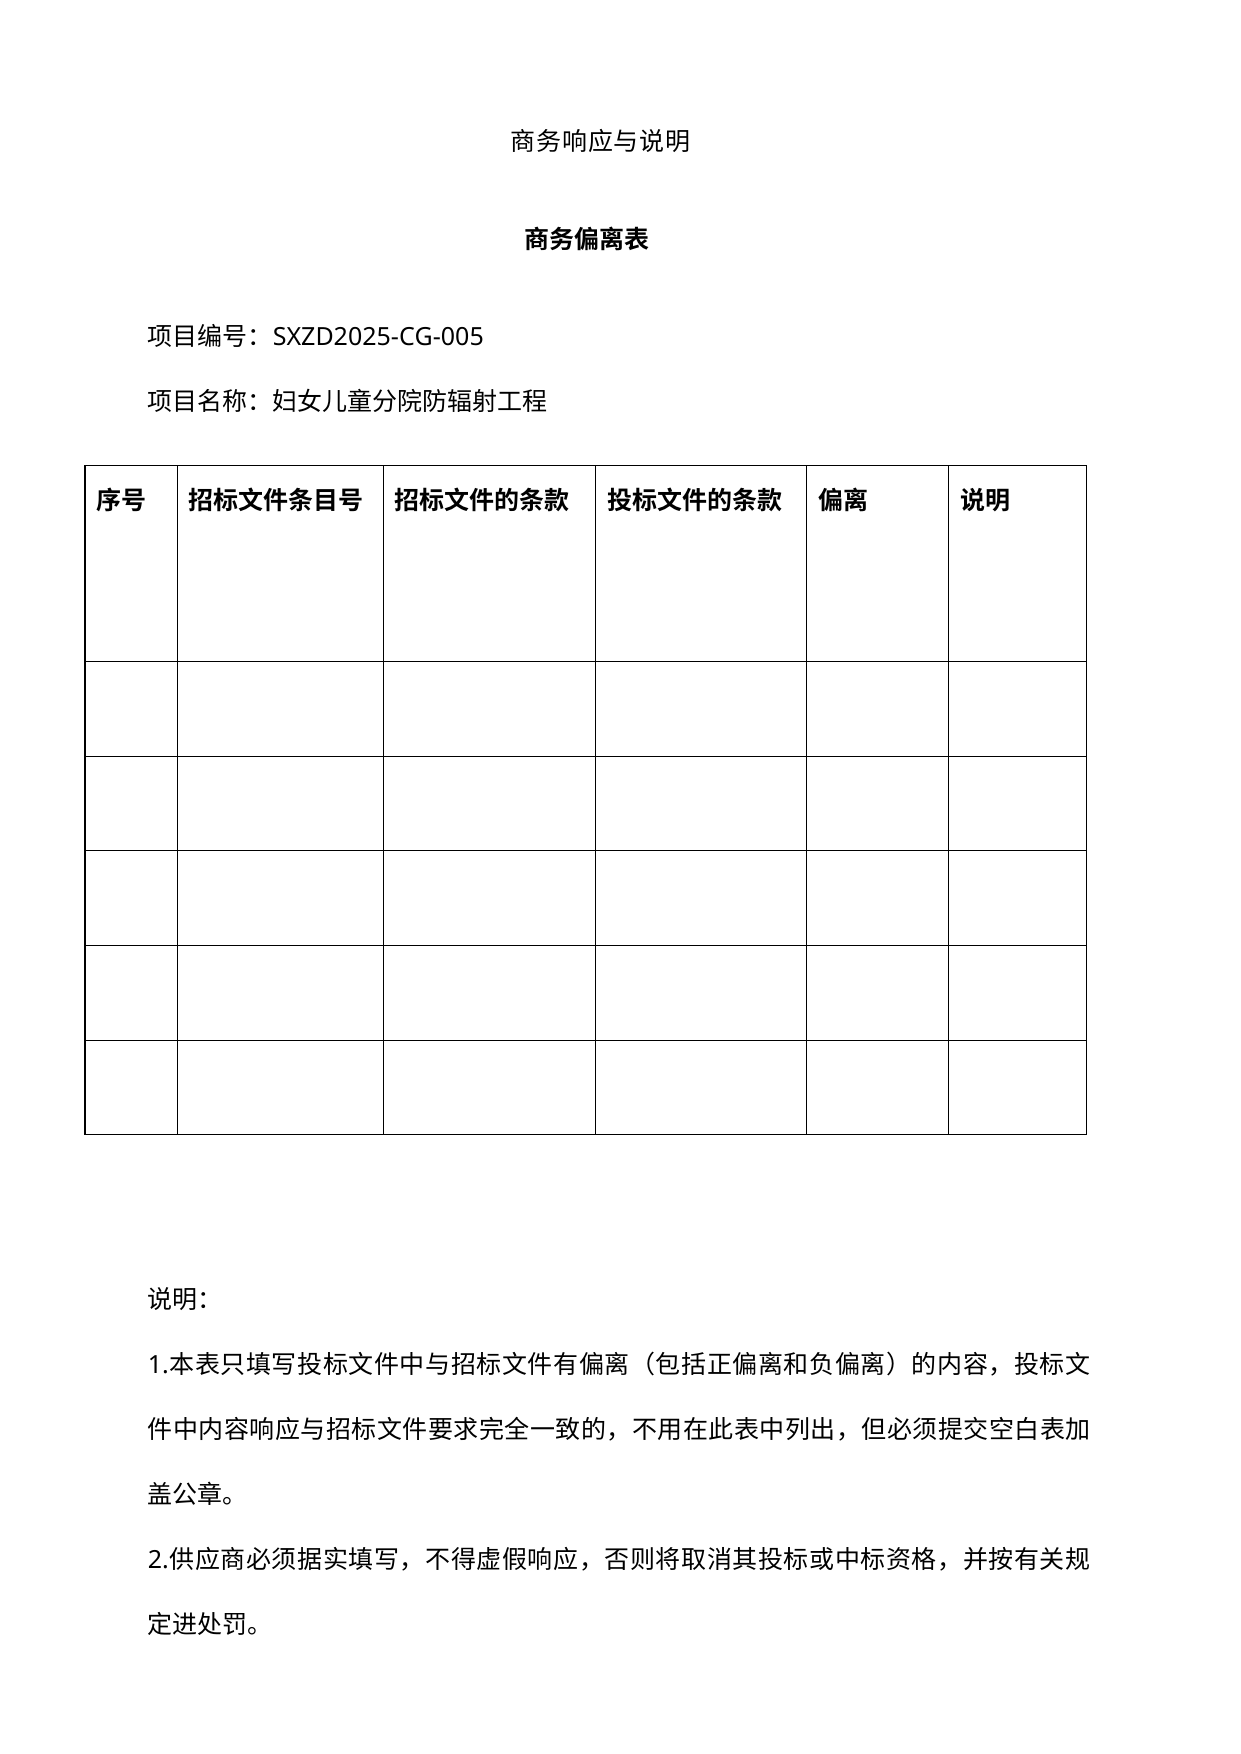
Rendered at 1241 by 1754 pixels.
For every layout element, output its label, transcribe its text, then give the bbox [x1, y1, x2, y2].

text 2.供应商必须据实填写，不得虚假响应，否则将取消其投标或中标资格，并按有关规定进处罚。 [148, 1525, 1093, 1655]
table_cell [596, 851, 806, 945]
table_cell [384, 946, 595, 1039]
table_cell [596, 757, 806, 850]
table_cell [949, 851, 1086, 945]
table_header 招标文件条目号 [178, 466, 383, 661]
text 说明： [148, 1265, 1093, 1330]
table_header 偏离 [807, 466, 948, 661]
table_cell [949, 946, 1086, 1039]
table_cell [596, 1041, 806, 1134]
text 项目名称：妇女儿童分院防辐射工程 [148, 367, 1093, 432]
table_cell [384, 851, 595, 945]
text 商务偏离表 [148, 205, 1093, 270]
table_header 序号 [86, 466, 177, 661]
table_header 说明 [949, 466, 1086, 661]
table_cell [178, 1041, 383, 1134]
table_cell [384, 757, 595, 850]
table_cell [178, 946, 383, 1039]
table_cell [949, 662, 1086, 756]
table_header 投标文件的条款 [596, 466, 806, 661]
table_cell [807, 662, 948, 756]
table_cell [86, 851, 177, 945]
table_cell [949, 757, 1086, 850]
table_cell [86, 1041, 177, 1134]
table_cell [86, 946, 177, 1039]
table_cell [596, 662, 806, 756]
table_cell [86, 757, 177, 850]
text 商务响应与说明 [457, 107, 1093, 172]
table_cell [596, 946, 806, 1039]
table_cell [949, 1041, 1086, 1134]
table_cell [384, 662, 595, 756]
text 项目编号：SXZD2025-CG-005 [148, 302, 1093, 367]
table_cell [178, 851, 383, 945]
table_header 招标文件的条款 [384, 466, 595, 661]
table_cell [178, 757, 383, 850]
table_cell [807, 1041, 948, 1134]
table_cell [178, 662, 383, 756]
table_cell [807, 757, 948, 850]
table_cell [86, 662, 177, 756]
table_cell [807, 851, 948, 945]
text 1.本表只填写投标文件中与招标文件有偏离（包括正偏离和负偏离）的内容，投标文件中内容响应与招标文件要求完全一致的，不用在此表中列出，但必须提交空白表加盖公章。 [148, 1330, 1093, 1525]
table_cell [384, 1041, 595, 1134]
table_cell [807, 946, 948, 1039]
